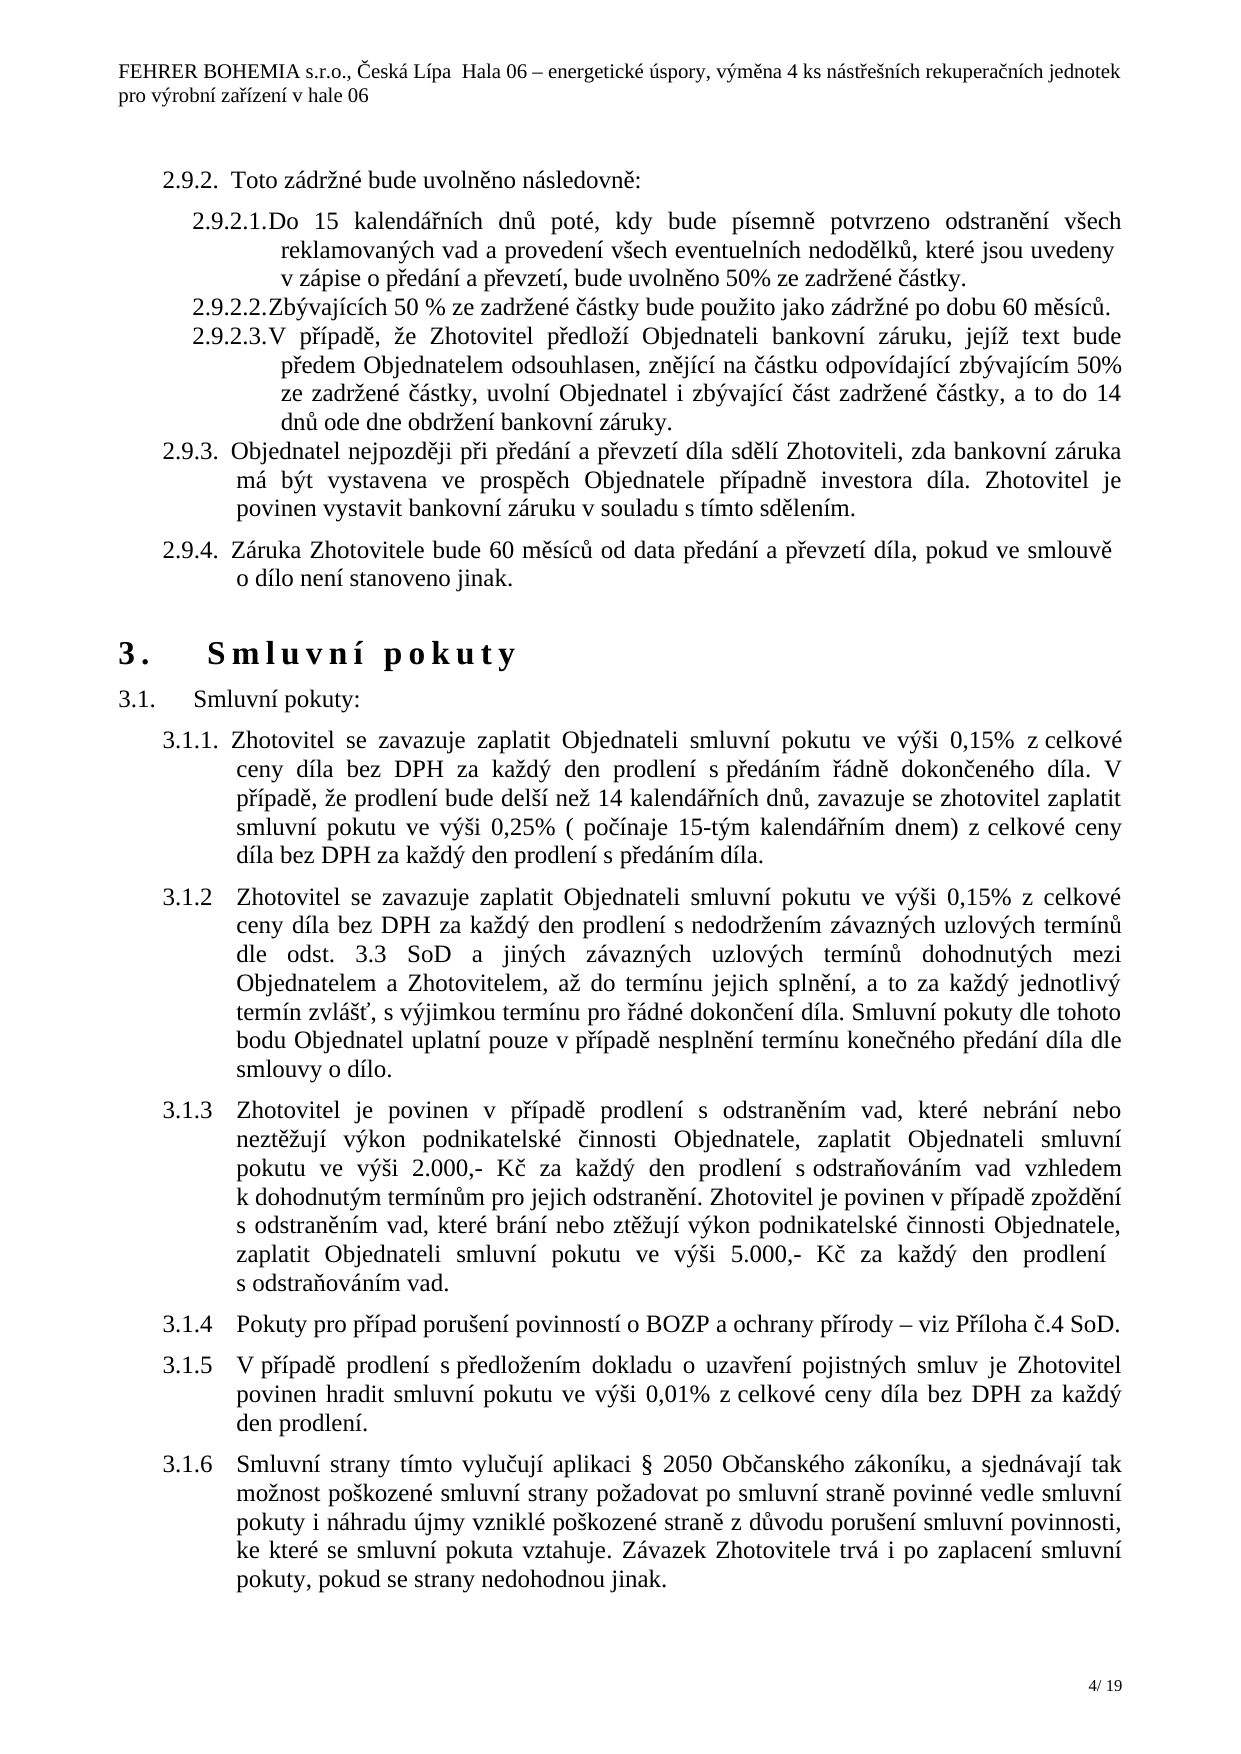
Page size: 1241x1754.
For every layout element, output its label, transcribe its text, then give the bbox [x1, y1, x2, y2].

subtitle Zbývajících 50 % ze zadržené částky bude použito jako zádržné po dobu 60 měsíců. [192, 292, 1122, 321]
list Zhotovitel je povinen v případě prodlení s odstraněním vad, které nebrání nebo neztěžují výkon podnikatelské činnosti Objednatele, zaplatit Objednateli smluvní pokutu ve výši 2.000,- Kč za každý den prodlení s odstraňováním vad vzhledem k dohodnutým termínům pro jejich odstranění. Zhotovitel je povinen v případě zpoždění s odstraněním vad, které brání nebo ztěžují výkon podnikatelské činnosti Objednatele, zaplatit Objednateli smluvní pokutu ve výši 5.000,- Kč za každý den prodlení s odstraňováním vad. [162, 1096, 1122, 1297]
list Pokuty pro případ porušení povinností o BOZP a ochrany přírody – viz Příloha č.4 SoD. [162, 1309, 1122, 1338]
subtitle Objednatel nejpozději při předání a převzetí díla sdělí Zhotoviteli, zda bankovní záruka má být vystavena ve prospěch Objednatele případně investora díla. Zhotovitel je povinen vystavit bankovní záruku v souladu s tímto sdělením. [162, 436, 1122, 522]
list Smluvní strany tímto vylučují aplikaci § 2050 Občanského zákoníku, a sjednávají tak možnost poškozené smluvní strany požadovat po smluvní straně povinné vedle smluvní pokuty i náhradu újmy vzniklé poškozené straně z důvodu porušení smluvní povinnosti, ke které se smluvní pokuta vztahuje. Závazek Zhotovitele trvá i po zaplacení smluvní pokuty, pokud se strany nedohodnou jinak. [162, 1449, 1122, 1593]
subtitle Do 15 kalendářních dnů poté, kdy bude písemně potvrzeno odstranění všech reklamovaných vad a provedení všech eventuelních nedodělků, které jsou uvedeny v zápise o předání a převzetí, bude uvolněno 50% ze zadržené částky. [192, 206, 1122, 292]
subtitle Zhotovitel se zavazuje zaplatit Objednateli smluvní pokutu ve výši 0,15% z celkové ceny díla bez DPH za každý den prodlení s předáním řádně dokončeného díla. V případě, že prodlení bude delší než 14 kalendářních dnů, zavazuje se zhotovitel zaplatit smluvní pokutu ve výši 0,25% ( počínaje 15-tým kalendářním dnem) z celkové ceny díla bez DPH za každý den prodlení s předáním díla. [162, 726, 1122, 869]
list Zhotovitel se zavazuje zaplatit Objednateli smluvní pokutu ve výši 0,15% z celkové ceny díla bez DPH za každý den prodlení s nedodržením závazných uzlových termínů dle odst. 3.3 SoD a jiných závazných uzlových termínů dohodnutých mezi Objednatelem a Zhotovitelem, až do termínu jejich splnění, a to za každý jednotlivý termín zvlášť, s výjimkou termínu pro řádné dokončení díla. Smluvní pokuty dle tohoto bodu Objednatel uplatní pouze v případě nesplnění termínu konečného předání díla dle smlouvy o dílo. [162, 882, 1122, 1083]
subtitle Smluvní pokuty [118, 633, 1122, 672]
subtitle Smluvní pokuty: [118, 684, 1122, 713]
subtitle Toto zádržné bude uvolněno následovně: [162, 165, 1122, 193]
subtitle V případě, že Zhotovitel předloží Objednateli bankovní záruku, jejíž text bude předem Objednatelem odsouhlasen, znějící na částku odpovídající zbývajícím 50% ze zadržené částky, uvolní Objednatel i zbývající část zadržené částky, a to do 14 dnů ode dne obdržení bankovní záruky. [192, 321, 1122, 436]
subtitle Záruka Zhotovitele bude 60 měsíců od data předání a převzetí díla, pokud ve smlouvě o dílo není stanoveno jinak. [162, 535, 1122, 592]
list V případě prodlení s předložením dokladu o uzavření pojistných smluv je Zhotovitel povinen hradit smluvní pokutu ve výši 0,01% z celkové ceny díla bez DPH za každý den prodlení. [162, 1351, 1122, 1437]
